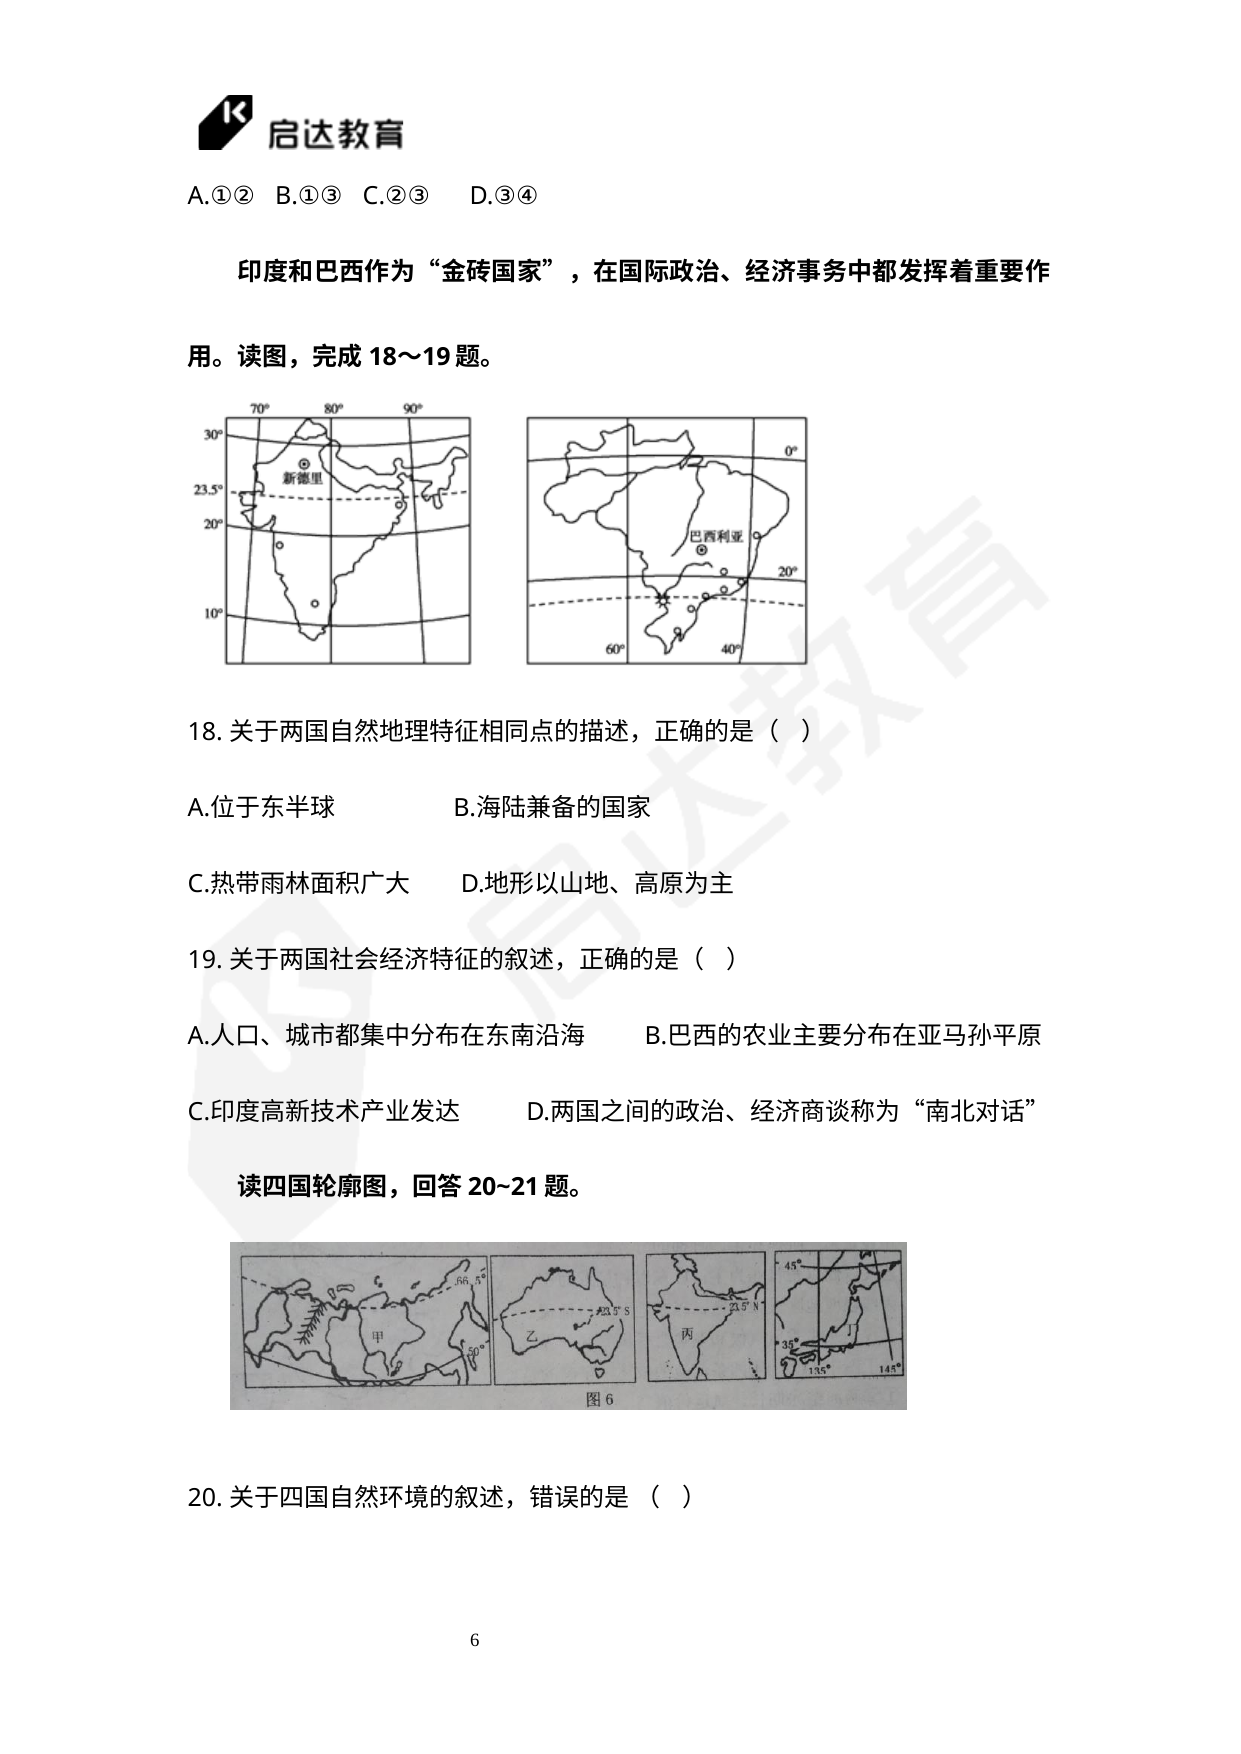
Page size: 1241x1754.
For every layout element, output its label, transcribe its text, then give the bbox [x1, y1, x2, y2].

text 18. 关于两国自然地理特征相同点的描述，正确的是（ ） [187, 697, 1053, 762]
text 印度和巴西作为“金砖国家”，在国际政治、经济事务中都发挥着重要作用。读图，完成 18～19题。 [187, 237, 1053, 387]
picture [198, 95, 404, 150]
picture [187, 397, 827, 673]
text A.①② B.①③ C.②③ D.③④ [187, 162, 1053, 227]
text A.位于东半球 B.海陆兼备的国家 [187, 773, 1053, 838]
text A.人口、城市都集中分布在东南沿海 B.巴西的农业主要分布在亚马孙平原 [187, 1001, 1053, 1066]
text C.印度高新技术产业发达 D.两国之间的政治、经济商谈称为“南北对话” [187, 1077, 1053, 1142]
text 20. 关于四国自然环境的叙述，错误的是 （ ） [187, 1463, 1053, 1528]
text 19. 关于两国社会经济特征的叙述，正确的是（ ） [187, 925, 1053, 990]
text 读四国轮廓图，回答20~21题。 [187, 1152, 1053, 1217]
text C.热带雨林面积广大 D.地形以山地、高原为主 [187, 849, 1053, 914]
